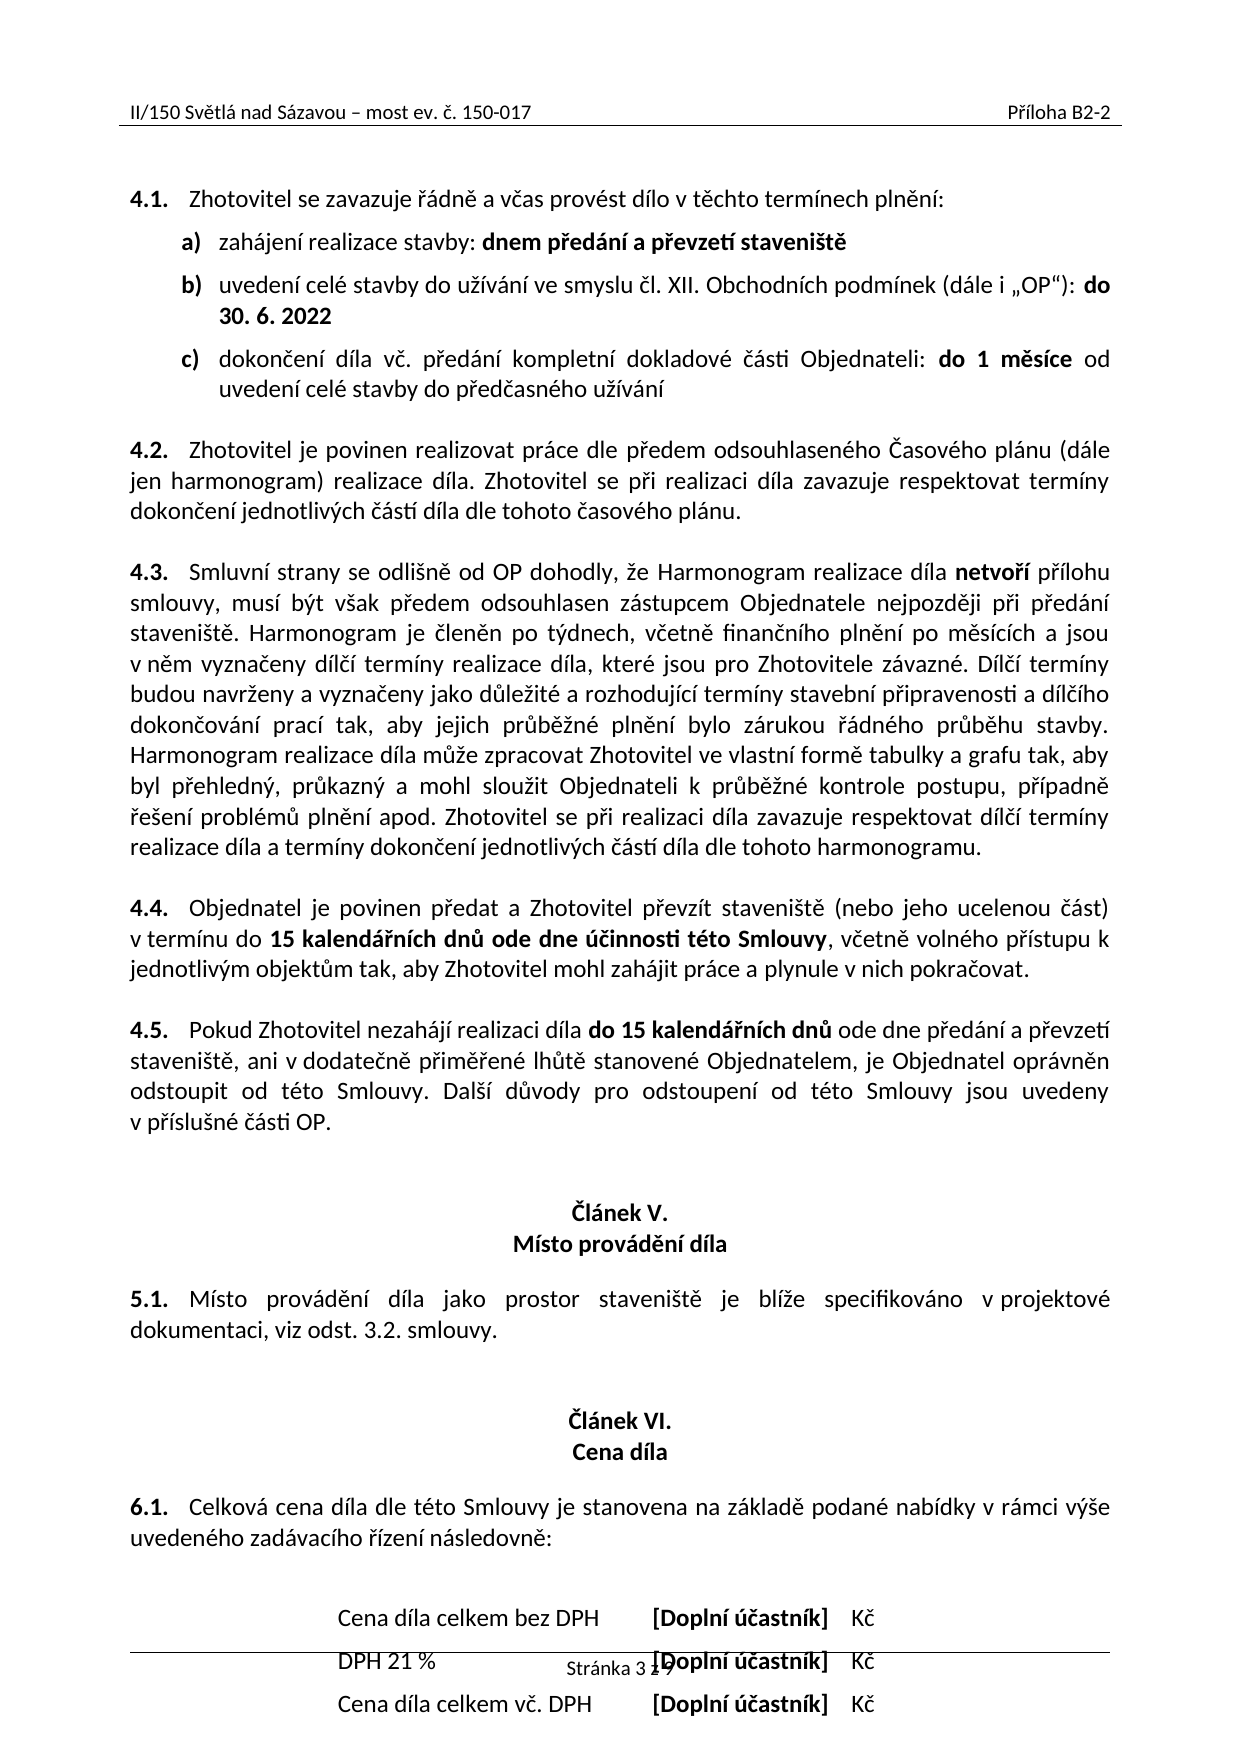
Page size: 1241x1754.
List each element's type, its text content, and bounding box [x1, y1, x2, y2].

subtitle Místo provádění díla [130, 1228, 1110, 1258]
table_header [Doplní účastník] [618, 1596, 840, 1639]
list Zhotovitel je povinen realizovat práce dle předem odsouhlaseného Časového plánu (dále jen harmonogram) realizace díla. Zhotovitel se při realizaci díla zavazuje respektovat termíny dokončení jednotlivých částí díla dle tohoto časového plánu. [130, 434, 1110, 526]
table_cell Kč [840, 1682, 914, 1725]
list Zhotovitel se zavazuje řádně a včas provést dílo v těchto termínech plnění: [130, 183, 1110, 214]
subtitle Cena díla [130, 1436, 1110, 1467]
list Smluvní strany se odlišně od OP dohodly, že Harmonogram realizace díla netvoří přílohu smlouvy, musí být však předem odsouhlasen zástupcem Objednatele nejpozději při předání staveniště. Harmonogram je členěn po týdnech, včetně finančního plnění po měsících a jsou v něm vyznačeny dílčí termíny realizace díla, které jsou pro Zhotovitele závazné. Dílčí termíny budou navrženy a vyznačeny jako důležité a rozhodující termíny stavební připravenosti a dílčího dokončování prací tak, aby jejich průběžné plnění bylo zárukou řádného průběhu stavby. Harmonogram realizace díla může zpracovat Zhotovitel ve vlastní formě tabulky a grafu tak, aby byl přehledný, průkazný a mohl sloužit Objednateli k průběžné kontrole postupu, případně řešení problémů plnění apod. Zhotovitel se při realizaci díla zavazuje respektovat dílčí termíny realizace díla a termíny dokončení jednotlivých částí díla dle tohoto harmonogramu. [130, 556, 1110, 862]
table_cell [Doplní účastník] [618, 1682, 840, 1725]
list Pokud Zhotovitel nezahájí realizaci díla do 15 kalendářních dnů ode dne předání a převzetí staveniště, ani v dodatečně přiměřené lhůtě stanovené Objednatelem, je Objednatel oprávněn odstoupit od této Smlouvy. Další důvody pro odstoupení od této Smlouvy jsou uvedeny v příslušné části OP. [130, 1014, 1110, 1136]
list Objednatel je povinen předat a Zhotovitel převzít staveniště (nebo jeho ucelenou část) v termínu do 15 kalendářních dnů ode dne účinnosti této Smlouvy, včetně volného přístupu k jednotlivým objektům tak, aby Zhotovitel mohl zahájit práce a plynule v nich pokračovat. [130, 892, 1110, 984]
list dokončení díla vč. předání kompletní dokladové části Objednateli: do 1 měsíce od uvedení celé stavby do předčasného užívání [181, 343, 1110, 404]
table_header Cena díla celkem bez DPH [326, 1596, 618, 1639]
table_cell DPH 21 % [326, 1639, 618, 1682]
subtitle Článek V. [130, 1197, 1110, 1228]
table_cell Kč [840, 1639, 914, 1682]
list Místo provádění díla jako prostor staveniště je blíže specifikováno v projektové dokumentaci, viz odst. 3.2. smlouvy. [130, 1283, 1110, 1344]
list Celková cena díla dle této Smlouvy je stanovena na základě podané nabídky v rámci výše uvedeného zadávacího řízení následovně: [130, 1492, 1110, 1553]
table_cell Cena díla celkem vč. DPH [326, 1682, 618, 1725]
table_header Kč [840, 1596, 914, 1639]
text Článek VI. [130, 1406, 1110, 1436]
list zahájení realizace stavby: dnem předání a převzetí staveniště [181, 226, 1110, 257]
table_cell [Doplní účastník] [618, 1639, 840, 1682]
list uvedení celé stavby do užívání ve smyslu čl. XII. Obchodních podmínek (dále i „OP“): do 30. 6. 2022 [181, 269, 1110, 330]
